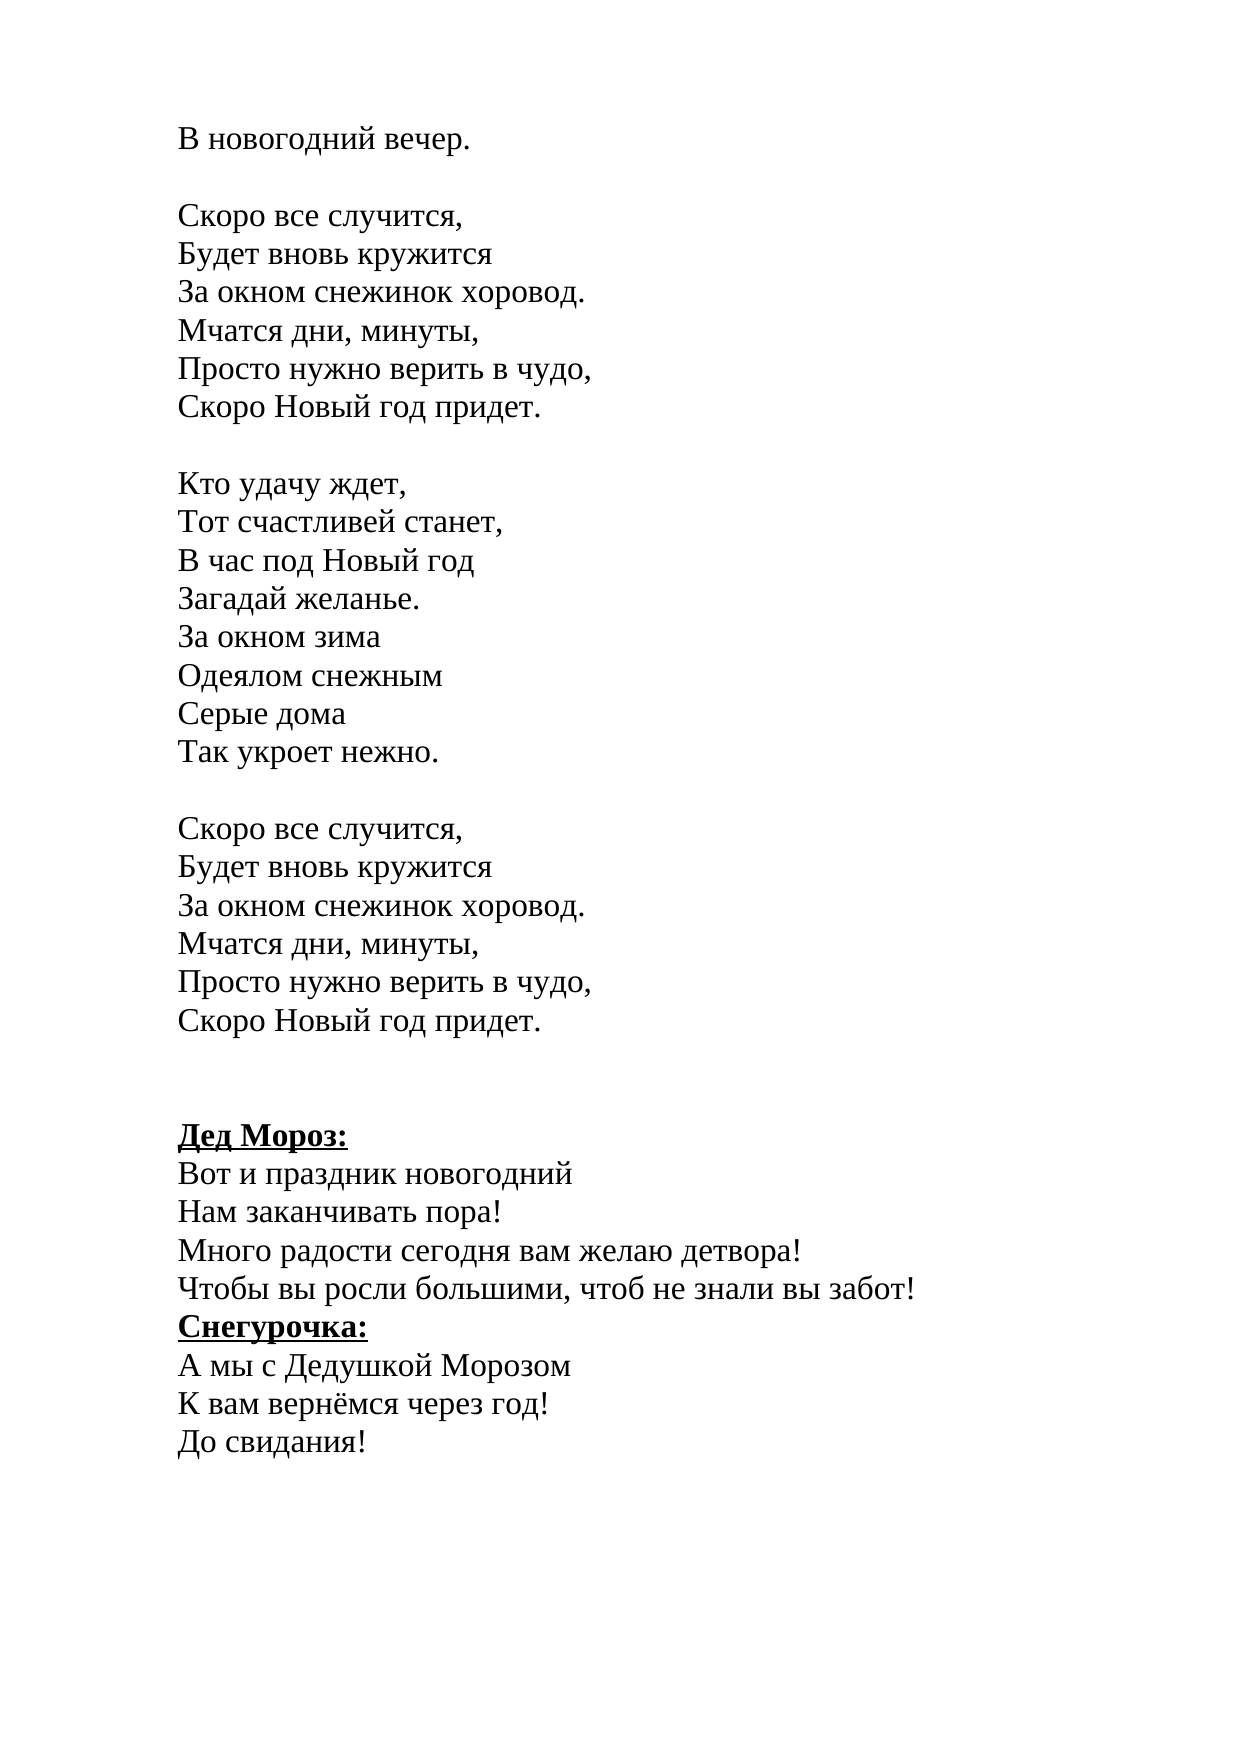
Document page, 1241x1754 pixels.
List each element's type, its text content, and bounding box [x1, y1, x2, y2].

text Дед Мороз: [177, 1115, 1152, 1153]
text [177, 118, 1152, 1038]
text Чтобы вы росли большими, чтоб не знали вы забот! [177, 1268, 1152, 1306]
text Снегурочка: [177, 1306, 1152, 1345]
text До свидания! [177, 1421, 1152, 1460]
text Много радости сегодня вам желаю детвора! [177, 1230, 1152, 1268]
text А мы с Дедушкой Морозом [177, 1345, 1152, 1383]
text Вот и праздник новогодний [177, 1153, 1152, 1191]
text К вам вернёмся через год! [177, 1383, 1152, 1421]
text Нам заканчивать пора! [177, 1191, 1152, 1230]
